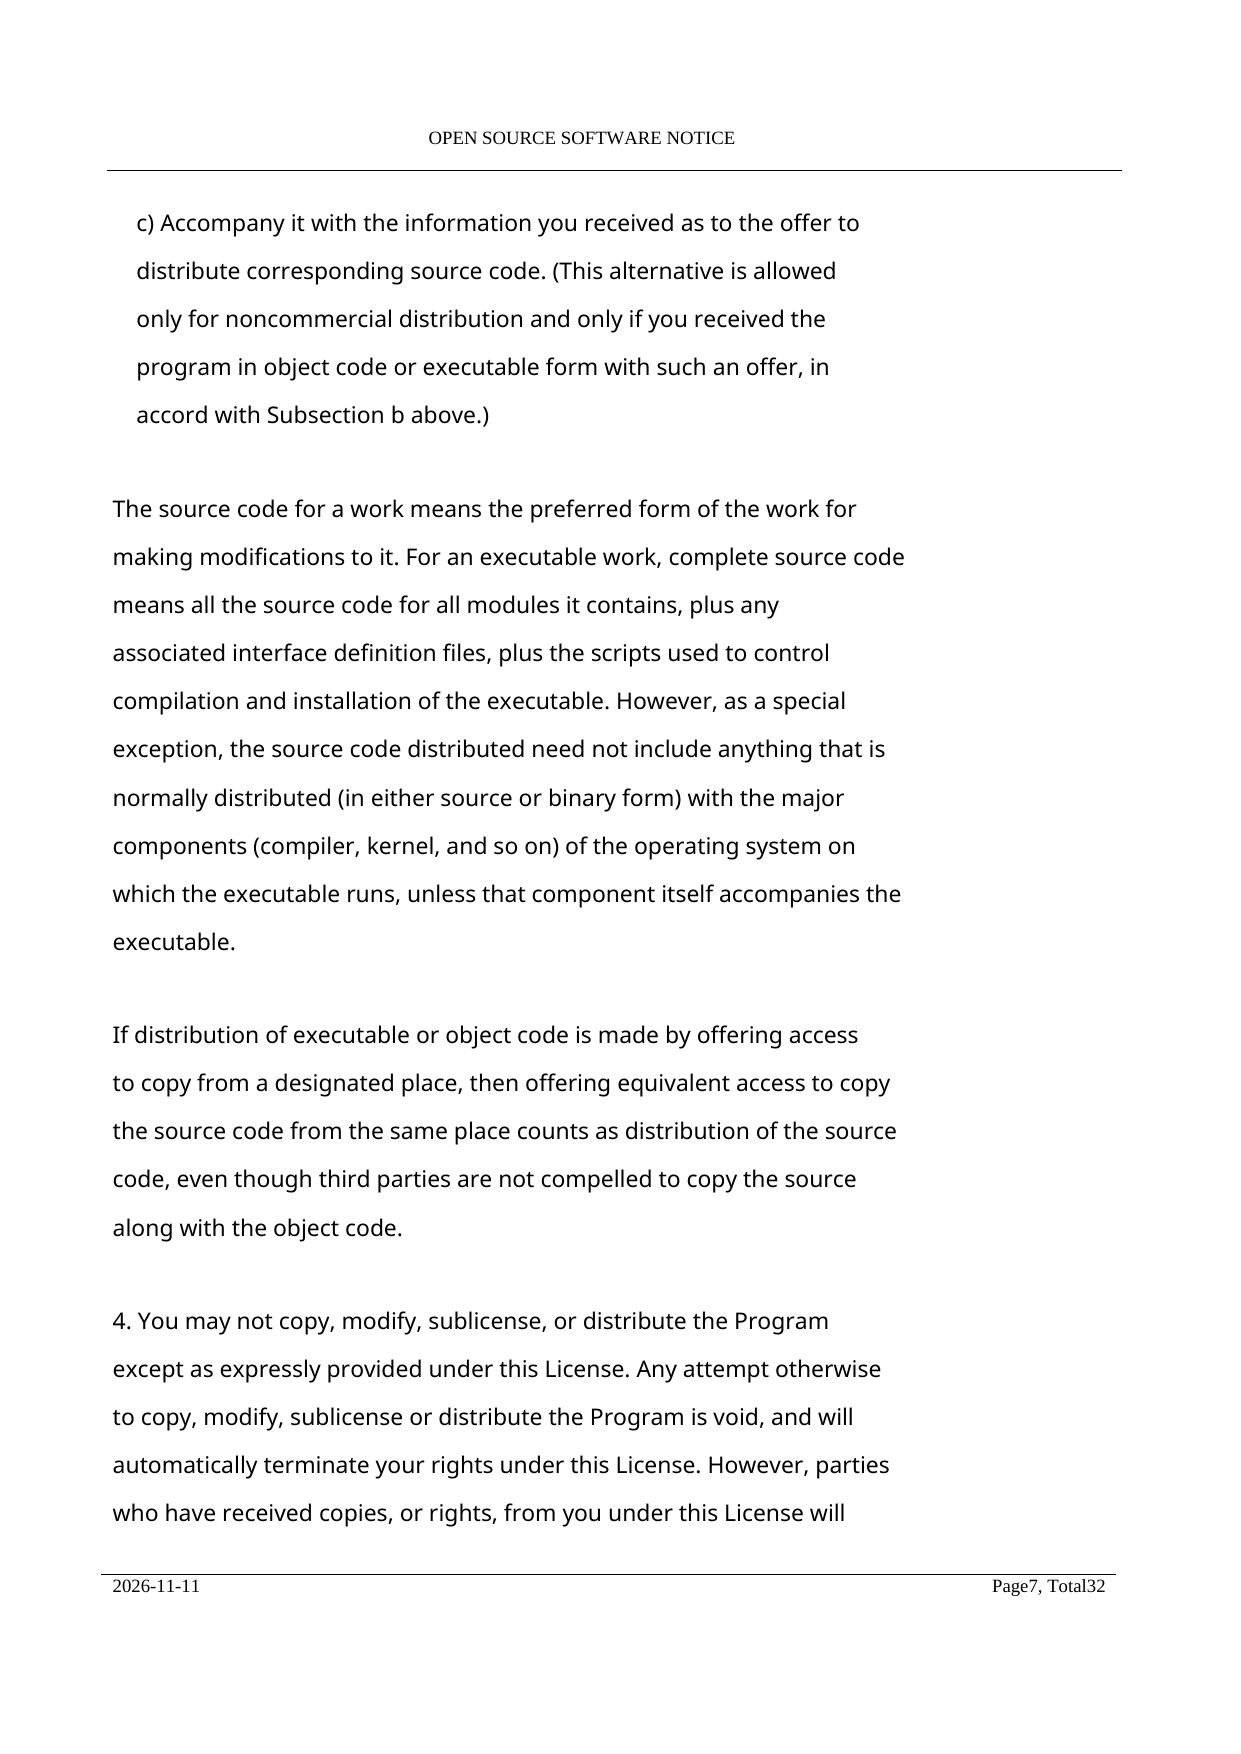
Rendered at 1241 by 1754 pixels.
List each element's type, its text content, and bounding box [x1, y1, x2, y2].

text only for noncommercial distribution and only if you received the [112, 303, 1128, 335]
text 4. You may not copy, modify, sublicense, or distribute the Program [112, 1304, 1128, 1337]
text program in object code or executable form with such an offer, in [112, 351, 1128, 383]
text normally distributed (in either source or binary form) with the major [112, 781, 1128, 813]
text If distribution of executable or object code is made by offering access [112, 1018, 1128, 1051]
text compilation and installation of the executable. However, as a special [112, 684, 1128, 717]
text executable. [112, 925, 1128, 958]
text code, even though third parties are not compelled to copy the source [112, 1163, 1128, 1195]
text along with the object code. [112, 1211, 1128, 1243]
text components (compiler, kernel, and so on) of the operating system on [112, 829, 1128, 861]
text accord with Subsection b above.) [112, 399, 1128, 431]
text the source code from the same place counts as distribution of the source [112, 1115, 1128, 1147]
text The source code for a work means the preferred form of the work for [112, 492, 1128, 524]
text associated interface definition files, plus the scripts used to control [112, 636, 1128, 669]
text who have received copies, or rights, from you under this License will [112, 1497, 1128, 1529]
text distribute corresponding source code. (This alternative is allowed [112, 254, 1128, 287]
text exception, the source code distributed need not include anything that is [112, 733, 1128, 765]
text c) Accompany it with the information you received as to the offer to [112, 206, 1128, 239]
text to copy, modify, sublicense or distribute the Program is void, and will [112, 1400, 1128, 1433]
text to copy from a designated place, then offering equivalent access to copy [112, 1067, 1128, 1099]
text which the executable runs, unless that component itself accompanies the [112, 877, 1128, 909]
text making modifications to it. For an executable work, complete source code [112, 540, 1128, 573]
text automatically terminate your rights under this License. However, parties [112, 1448, 1128, 1481]
text except as expressly provided under this License. Any attempt otherwise [112, 1352, 1128, 1385]
text means all the source code for all modules it contains, plus any [112, 588, 1128, 621]
